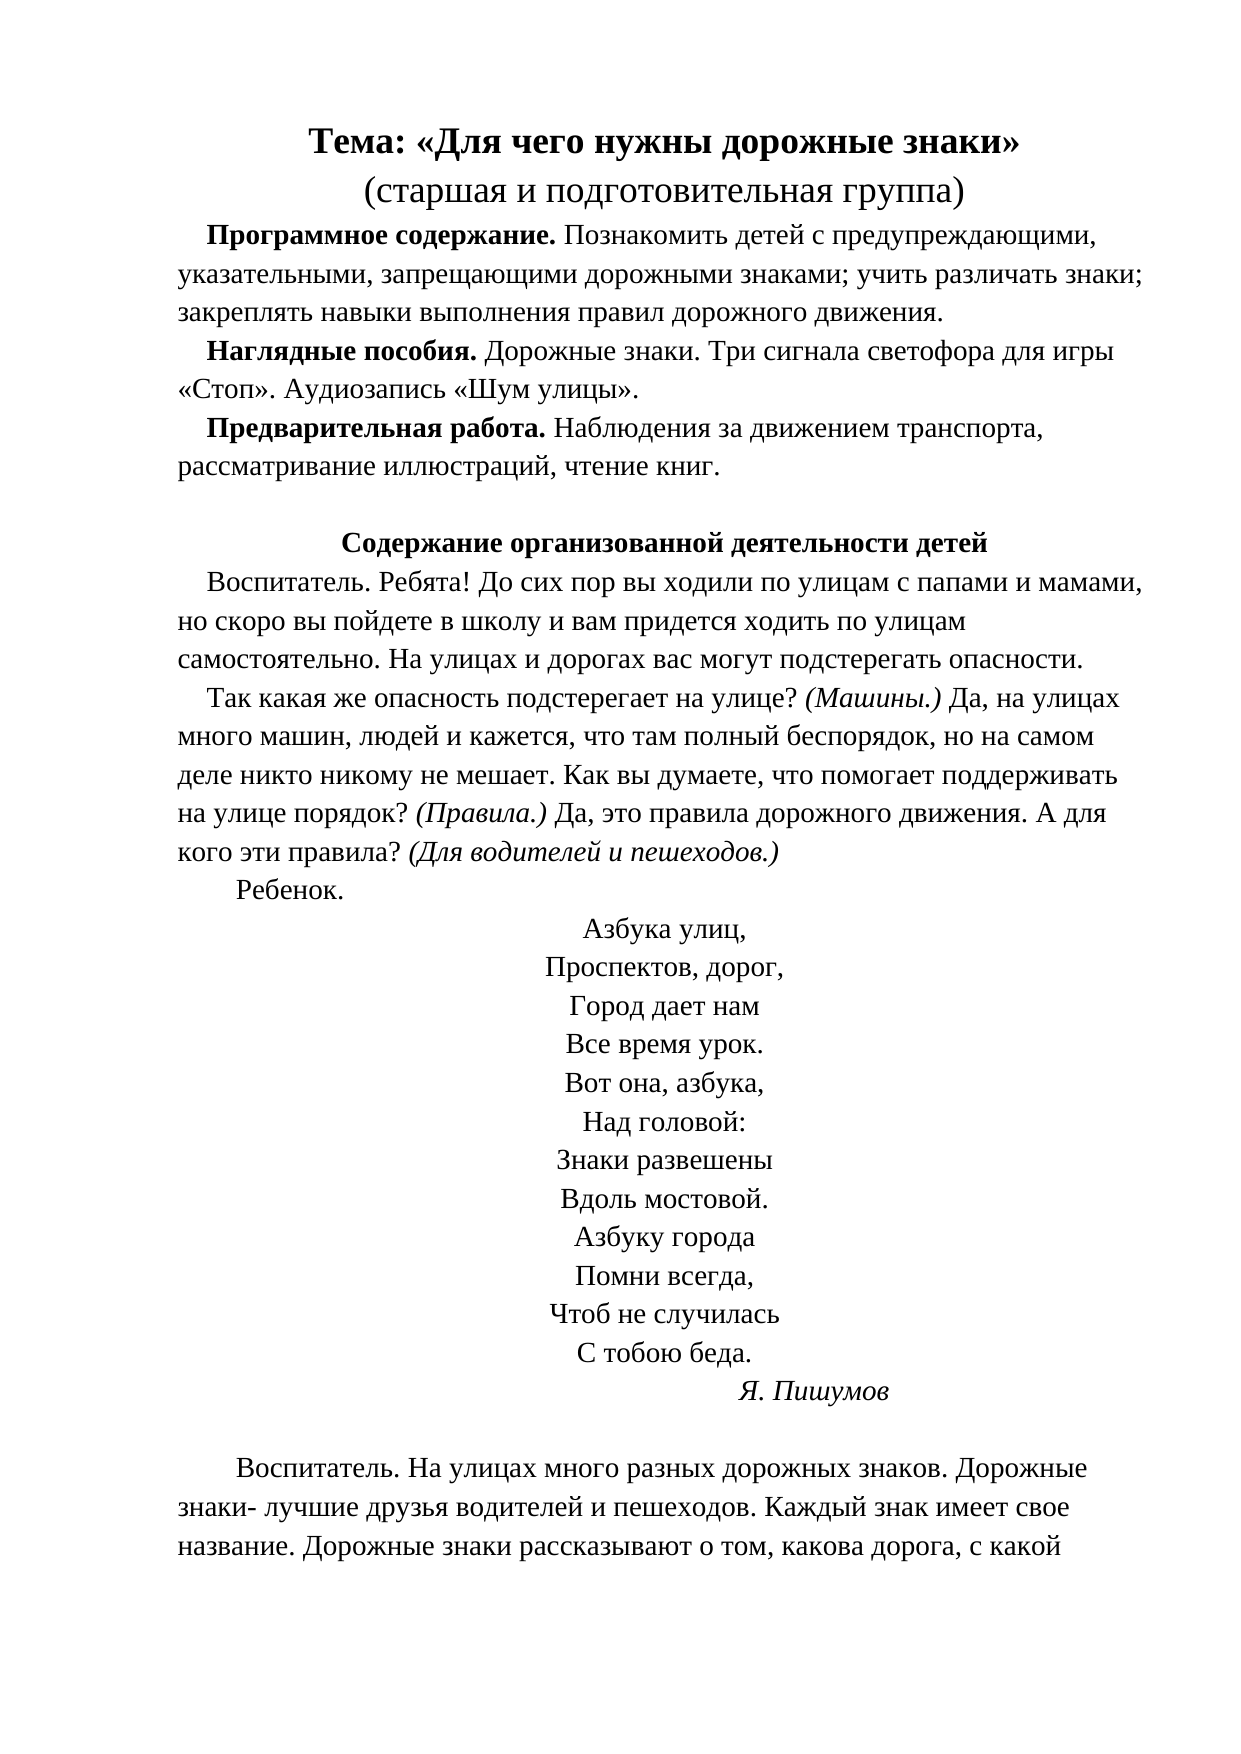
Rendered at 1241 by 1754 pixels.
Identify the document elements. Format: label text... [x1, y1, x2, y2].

text Наглядные пособия. Дорожные знаки. Три сигнала светофора для игры «Стоп». Аудиозапись «Шум улицы». [177, 333, 1152, 405]
text Воспитатель. Ребята! До сих пор вы ходили по улицам с папами и мамами, но скоро вы пойдете в школу и вам придется ходить по улицам самостоятельно. На улицах и дорогах вас могут подстерегать опасности. [177, 564, 1152, 675]
text Программное содержание. Познакомить детей с предупреждающими, указательными, запрещающими дорожными знаками; учить различать знаки; закреплять навыки выполнения правил дорожного движения. [177, 217, 1152, 328]
text Город дает нам [177, 988, 1152, 1022]
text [177, 1451, 1152, 1561]
text Содержание организованной деятельности детей [177, 526, 1152, 559]
text Азбуку города [177, 1219, 1152, 1253]
text Азбука улиц, [177, 911, 1152, 944]
text Вот она, азбука, [177, 1065, 1152, 1099]
text Над головой: [177, 1104, 1152, 1137]
text Проспектов, дорог, [177, 949, 1152, 983]
text С тобою беда. [177, 1335, 1152, 1368]
text Так какая же опасность подстерегает на улице? (Машины.) Да, на улицах много машин, людей и кажется, что там полный беспорядок, но на самом деле никто никому не мешает. Как вы думаете, что помогает поддерживать на улице порядок? (Правила.) Да, это правила дорожного движения. А для кого эти правила? (Для водителей и пешеходов.) [177, 680, 1152, 867]
text Я. Пишумов [177, 1373, 1152, 1407]
text Предварительная работа. Наблюдения за движением транспорта, рассматривание иллюстраций, чтение книг. [177, 410, 1152, 482]
text Чтоб не случилась [177, 1296, 1152, 1330]
text (старшая и подготовительная группа) [177, 168, 1152, 211]
text Ребенок. [177, 872, 1152, 906]
text Тема: «Для чего нужны дорожные знаки» [177, 118, 1152, 161]
text Помни всегда, [177, 1258, 1152, 1291]
text Все время урок. [177, 1027, 1152, 1060]
text Знаки развешены [177, 1142, 1152, 1176]
text Вдоль мостовой. [177, 1181, 1152, 1214]
